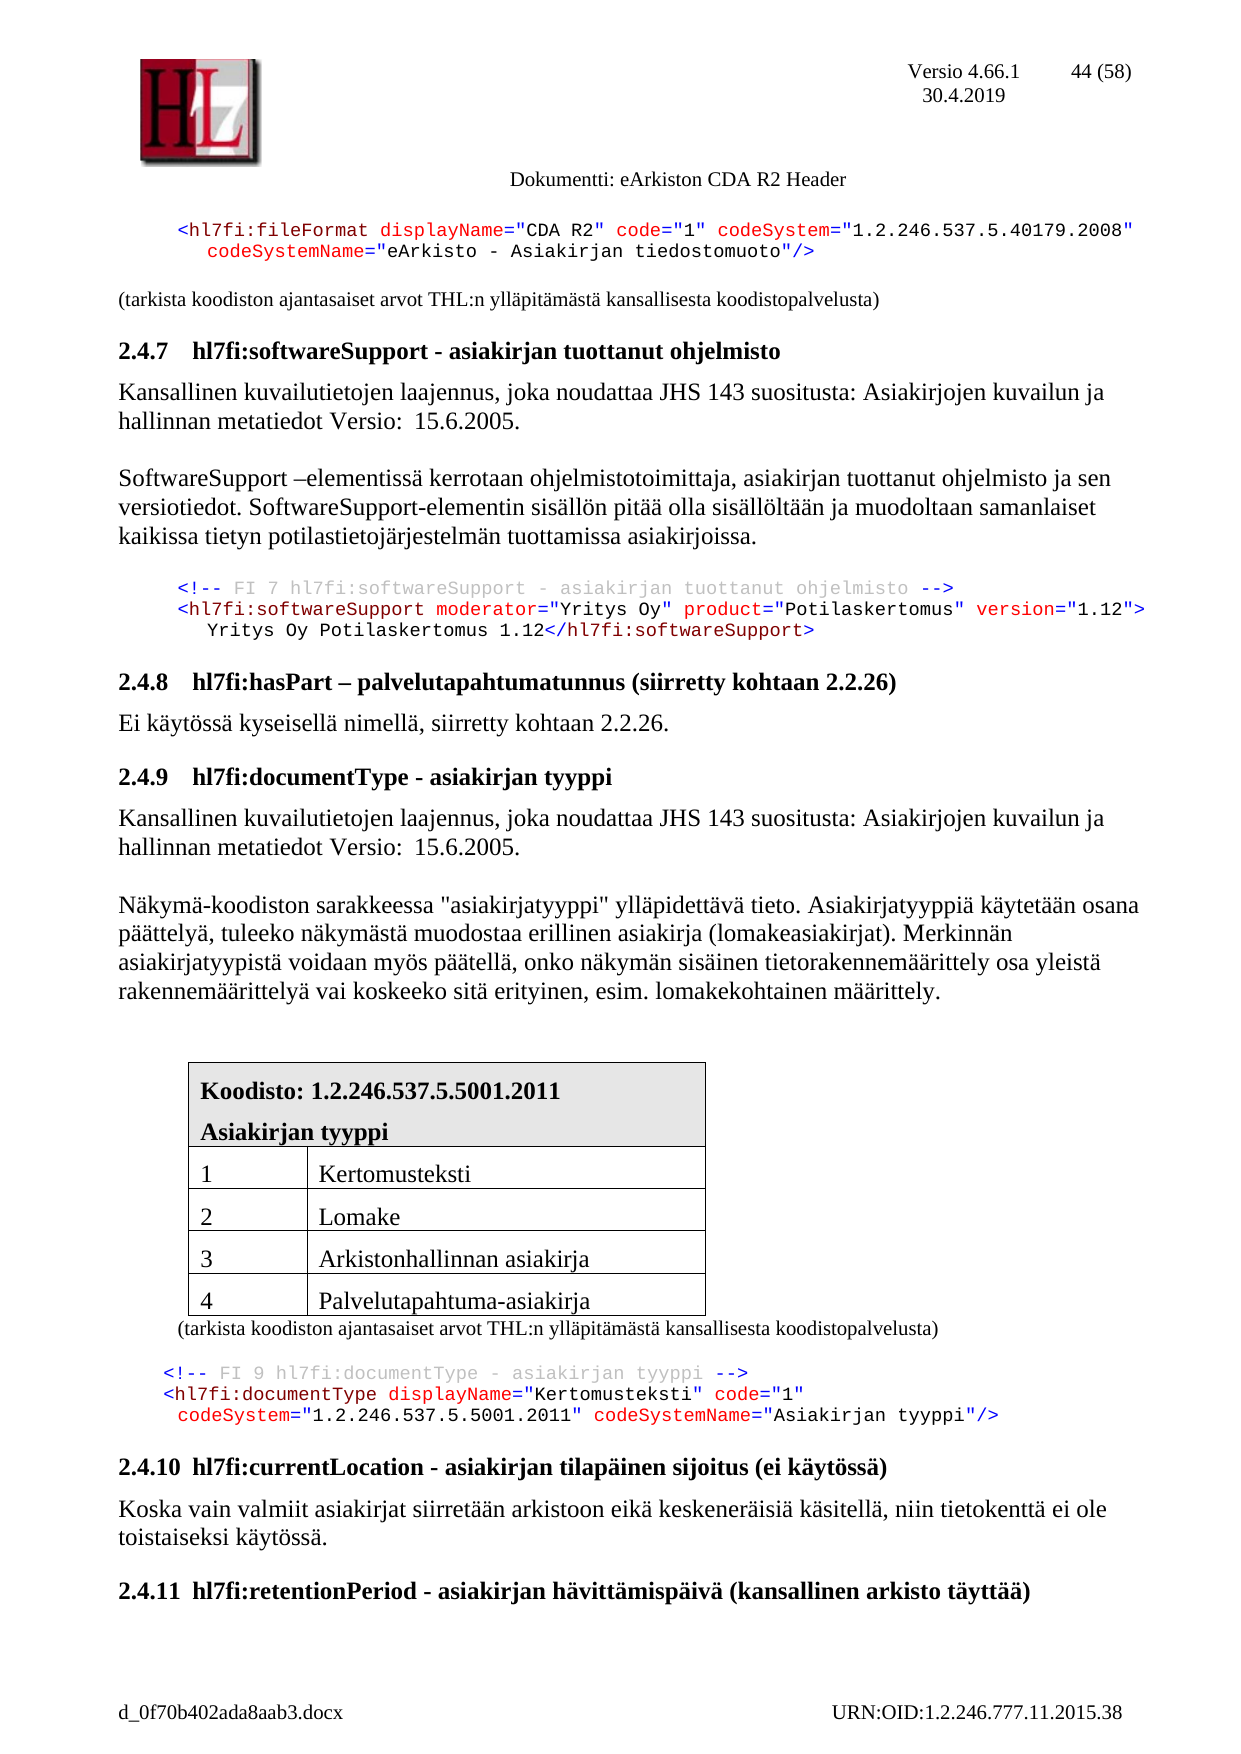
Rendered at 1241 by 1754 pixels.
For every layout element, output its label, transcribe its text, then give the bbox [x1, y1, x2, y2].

picture [140, 59, 263, 167]
table_cell Lomake [308, 1189, 705, 1230]
table_cell 2 [189, 1189, 307, 1230]
text Ei käytössä kyseisellä nimellä, siirretty kohtaan 2.2.26. [118, 708, 1152, 737]
text <hl7fi:softwareSupport moderator="Yritys Oy" product="Potilaskertomus" version="1.12"> [118, 600, 1152, 621]
text Näkymä-koodiston sarakkeessa "asiakirjatyyppi" ylläpidettävä tieto. Asiakirjatyyppiä käytetään osana päättelyä, tuleeko näkymästä muodostaa erillinen asiakirja (lomakeasiakirjat). Merkinnän asiakirjatyypistä voidaan myös päätellä, onko näkymän sisäinen tietorakennemäärittely osa yleistä rakennemäärittelyä vai koskeeko sitä erityinen, esim. lomakekohtainen määrittely. [118, 890, 1152, 1005]
text Kansallinen kuvailutietojen laajennus, joka noudattaa JHS 143 suositusta: Asiakirjojen kuvailun ja hallinnan metatiedot Versio: 15.6.2005. [118, 377, 1152, 435]
text codeSystem="1.2.246.537.5.5001.2011" codeSystemName="Asiakirjan tyyppi"/> [148, 1406, 1152, 1427]
subtitle hl7fi:retentionPeriod - asiakirjan hävittämispäivä (kansallinen arkisto täyttää) [118, 1576, 1152, 1605]
text <!-- FI 9 hl7fi:documentType - asiakirjan tyyppi --> [118, 1364, 1152, 1385]
table_cell 4 [189, 1274, 307, 1315]
text codeSystemName="eArkisto - Asiakirjan tiedostomuoto"/> [177, 242, 1152, 263]
text <hl7fi:fileFormat displayName="CDA R2" code="1" codeSystem="1.2.246.537.5.40179.2008" [118, 221, 1152, 242]
text (tarkista koodiston ajantasaiset arvot THL:n ylläpitämästä kansallisesta koodistopalvelusta) [118, 287, 1152, 311]
subtitle hl7fi:documentType - asiakirjan tyyppi [118, 762, 1152, 791]
table_header Koodisto: 1.2.246.537.5.5001.2011 Asiakirjan tyyppi [189, 1063, 705, 1146]
table_cell Arkistonhallinnan asiakirja [308, 1231, 705, 1273]
text SoftwareSupport –elementissä kerrotaan ohjelmistotoimittaja, asiakirjan tuottanut ohjelmisto ja sen versiotiedot. SoftwareSupport-elementin sisällön pitää olla sisällöltään ja muodoltaan samanlaiset kaikissa tietyn potilastietojärjestelmän tuottamissa asiakirjoissa. [118, 463, 1152, 550]
subtitle hl7fi:hasPart – palvelutapahtumatunnus (siirretty kohtaan 2.2.26) [118, 667, 1152, 696]
text Yritys Oy Potilaskertomus 1.12</hl7fi:softwareSupport> [177, 621, 1152, 642]
table_cell Palvelutapahtuma-asiakirja [308, 1274, 705, 1315]
text (tarkista koodiston ajantasaiset arvot THL:n ylläpitämästä kansallisesta koodistopalvelusta) [177, 1316, 1152, 1340]
text Kansallinen kuvailutietojen laajennus, joka noudattaa JHS 143 suositusta: Asiakirjojen kuvailun ja hallinnan metatiedot Versio: 15.6.2005. [118, 803, 1152, 861]
table_cell Kertomusteksti [308, 1147, 705, 1188]
subtitle hl7fi:currentLocation - asiakirjan tilapäinen sijoitus (ei käytössä) [118, 1452, 1152, 1481]
text <!-- FI 7 hl7fi:softwareSupport - asiakirjan tuottanut ohjelmisto --> [118, 578, 1152, 600]
text Koska vain valmiit asiakirjat siirretään arkistoon eikä keskeneräisiä käsitellä, niin tietokenttä ei ole toistaiseksi käytössä. [118, 1494, 1152, 1551]
table_cell 1 [189, 1147, 307, 1188]
table_cell 3 [189, 1231, 307, 1273]
text <hl7fi:documentType displayName="Kertomusteksti" code="1" [118, 1385, 1152, 1406]
subtitle hl7fi:softwareSupport - asiakirjan tuottanut ohjelmisto [118, 336, 1152, 365]
